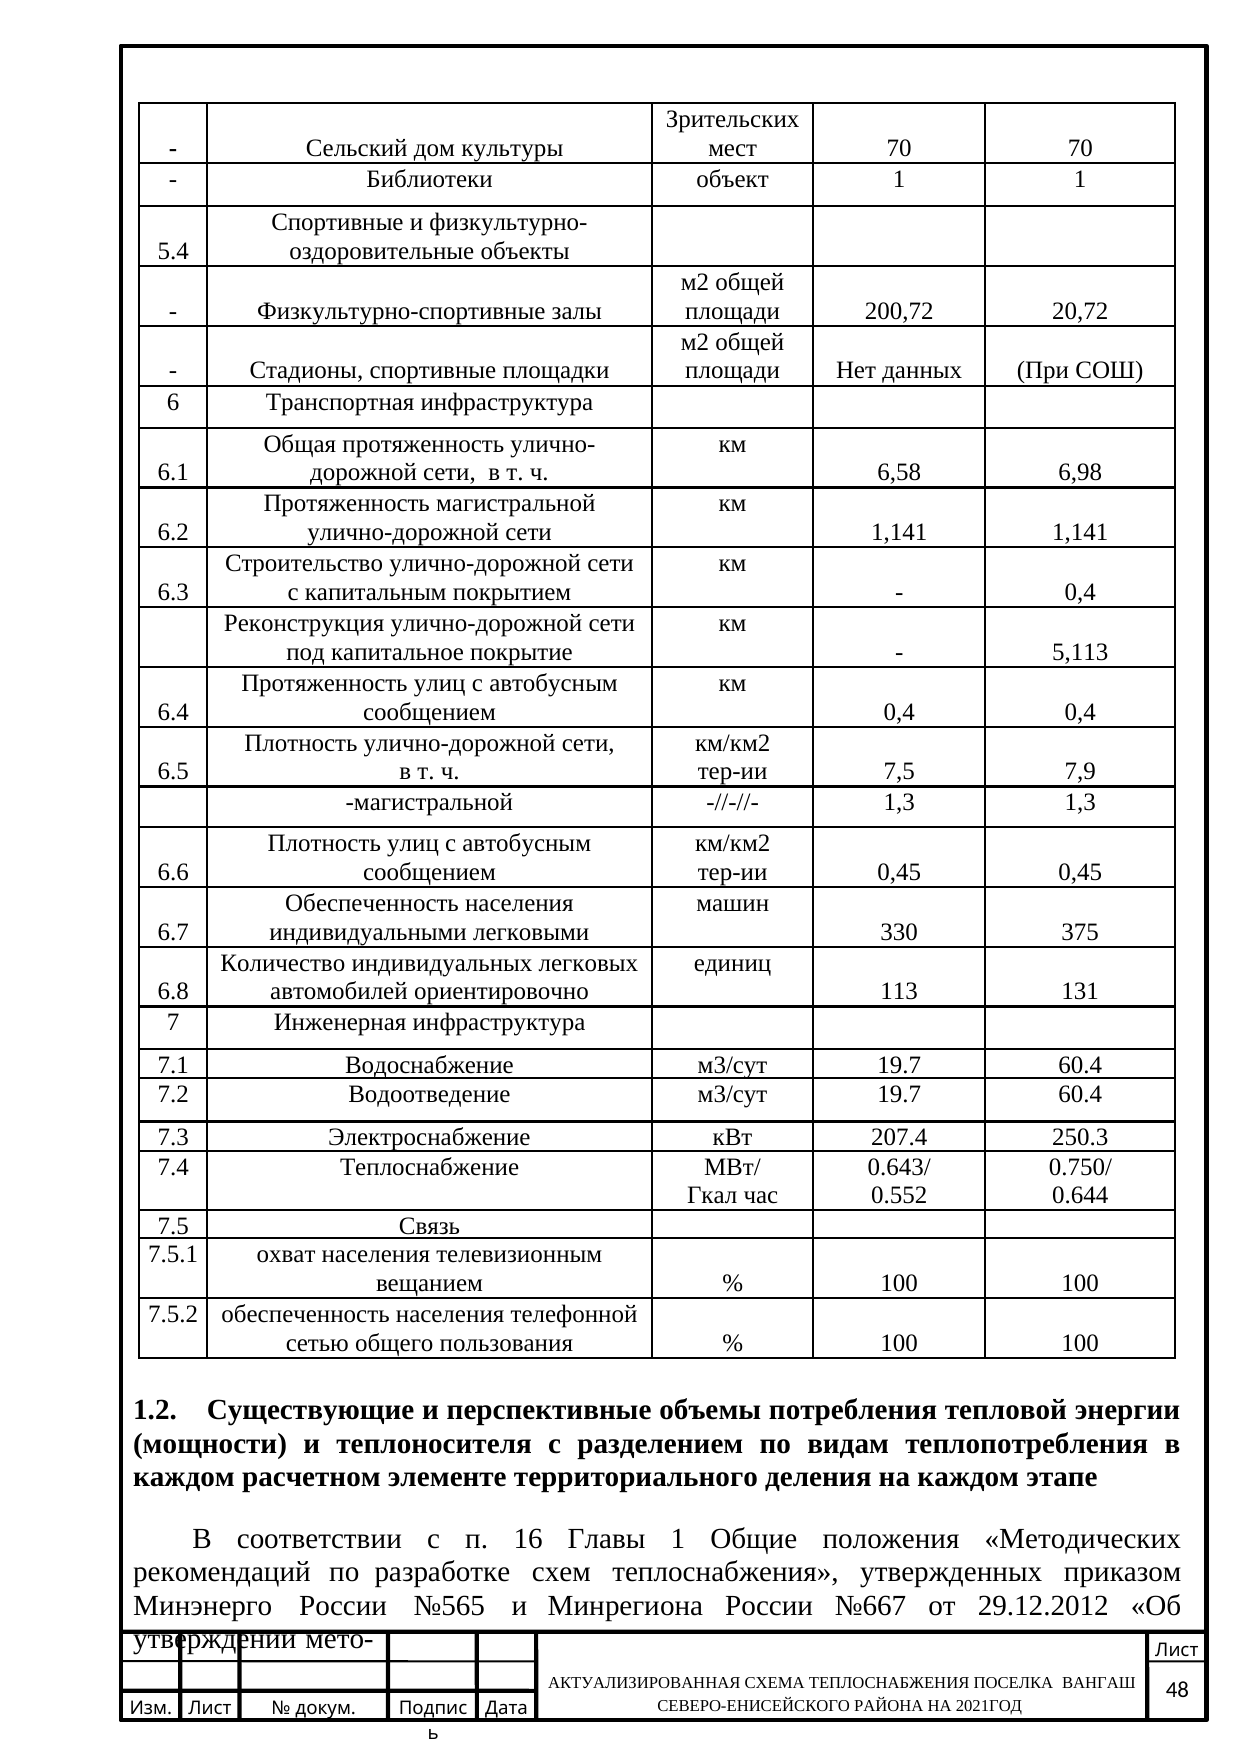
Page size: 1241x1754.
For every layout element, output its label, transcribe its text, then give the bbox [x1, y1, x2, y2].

subtitle Существующие и перспективные объемы потребления тепловой энергии (мощности) и теплоносителя с разделением по видам теплопотребления в каждом расчетном элементе территориального деления на каждом этапе [133, 1392, 1181, 1493]
table_cell 7.5.2 [140, 1299, 206, 1357]
table_cell 19.7 [814, 1079, 984, 1120]
table_cell % [653, 1299, 812, 1357]
table_cell Нет данных [814, 327, 984, 384]
table_cell машин [653, 888, 812, 946]
table_cell км [653, 668, 812, 726]
table_cell 7.2 [140, 1079, 206, 1120]
table_cell 1 [986, 164, 1174, 205]
table_cell Количество индивидуальных легковых автомобилей ориентировочно [208, 948, 651, 1005]
table_cell [814, 387, 984, 427]
table_cell Физкультурно-спортивные залы [208, 267, 651, 325]
table_cell км/км2 тер-ии [653, 828, 812, 886]
table_cell [653, 207, 812, 265]
table_cell 0,4 [986, 668, 1174, 726]
table_cell 1,141 [986, 489, 1174, 546]
table_cell м3/сут [653, 1079, 812, 1120]
table_cell 7.3 [140, 1123, 206, 1149]
table_cell 7.5 [140, 1211, 206, 1237]
table_cell 60.4 [986, 1050, 1174, 1077]
table_cell 330 [814, 888, 984, 946]
table_cell Спортивные и физкультурно- оздоровительные объекты [208, 207, 651, 265]
table_cell 20,72 [986, 267, 1174, 325]
table_cell -магистральной [208, 788, 651, 826]
table_cell 6.6 [140, 828, 206, 886]
table_cell Протяженность магистральной улично-дорожной сети [208, 489, 651, 546]
table_cell 200,72 [814, 267, 984, 325]
table_cell (При СОШ) [986, 327, 1174, 384]
table_cell Реконструкция улично-дорожной сети под капитальное покрытие [208, 608, 651, 666]
table_cell -//-//- [653, 788, 812, 826]
table_cell 7,9 [986, 728, 1174, 785]
table_cell 1,3 [814, 788, 984, 826]
table_cell [140, 788, 206, 826]
table_cell Водоотведение [208, 1079, 651, 1120]
table_cell 0,4 [814, 668, 984, 726]
table_cell Стадионы, спортивные площадки [208, 327, 651, 384]
table_cell км [653, 489, 812, 546]
table_header Сельский дом культуры [208, 104, 651, 162]
table_cell Плотность улично-дорожной сети, в т. ч. [208, 728, 651, 785]
table_cell 5,113 [986, 608, 1174, 666]
table_cell 7 [140, 1008, 206, 1048]
table_cell [653, 1008, 812, 1048]
table_cell 207.4 [814, 1123, 984, 1149]
table_header 70 [814, 104, 984, 162]
table_cell [986, 207, 1174, 265]
table_cell км [653, 429, 812, 486]
table_cell 7.1 [140, 1050, 206, 1077]
table_cell км [653, 608, 812, 666]
table_cell [814, 1211, 984, 1237]
table_cell МВт/ Гкал час [653, 1152, 812, 1209]
table_cell 19.7 [814, 1050, 984, 1077]
table_cell 7.5.1 [140, 1239, 206, 1297]
table_cell Связь [208, 1211, 651, 1237]
table_cell объект [653, 164, 812, 205]
table_cell 375 [986, 888, 1174, 946]
table_cell 0,4 [986, 548, 1174, 606]
table_cell Библиотеки [208, 164, 651, 205]
table_cell 131 [986, 948, 1174, 1005]
table_cell [653, 387, 812, 427]
table_cell 0.643/ 0.552 [814, 1152, 984, 1209]
table_cell 6.2 [140, 489, 206, 546]
table_cell - [140, 164, 206, 205]
table_cell 7,5 [814, 728, 984, 785]
table_cell 1,3 [986, 788, 1174, 826]
table_cell 1,141 [814, 489, 984, 546]
table_cell 7.4 [140, 1152, 206, 1209]
table_cell [986, 1211, 1174, 1237]
table_cell Общая протяженность улично- дорожной сети, в т. ч. [208, 429, 651, 486]
table_cell охват населения телевизионным вещанием [208, 1239, 651, 1297]
table_cell - [140, 267, 206, 325]
table_cell м3/сут [653, 1050, 812, 1077]
table_cell 6.4 [140, 668, 206, 726]
table_cell 6,98 [986, 429, 1174, 486]
table_cell 6.1 [140, 429, 206, 486]
table_cell 6.8 [140, 948, 206, 1005]
table_cell 5.4 [140, 207, 206, 265]
table_cell 250.3 [986, 1123, 1174, 1149]
table_cell 113 [814, 948, 984, 1005]
table_cell Строительство улично-дорожной сети с капитальным покрытием [208, 548, 651, 606]
table_cell [814, 1008, 984, 1048]
table_header - [140, 104, 206, 162]
table_cell [986, 1008, 1174, 1048]
table_cell [814, 207, 984, 265]
table_cell кВт [653, 1123, 812, 1149]
table_cell км [653, 548, 812, 606]
table_cell 60.4 [986, 1079, 1174, 1120]
table_cell Обеспеченность населения индивидуальными легковыми автомобилями (на 1000 жит.) [208, 888, 651, 946]
table_cell 6 [140, 387, 206, 427]
table_cell - [814, 548, 984, 606]
table_cell м2 общей площади [653, 327, 812, 384]
table_cell 100 [986, 1299, 1174, 1357]
table_cell 100 [814, 1299, 984, 1357]
table_cell 0,45 [814, 828, 984, 886]
table_cell 6.7 [140, 888, 206, 946]
table_cell обеспеченность населения телефонной сетью общего пользования [208, 1299, 651, 1357]
table_cell 6,58 [814, 429, 984, 486]
table_cell - [814, 608, 984, 666]
table_cell единиц [653, 948, 812, 1005]
table_cell 6.5 [140, 728, 206, 785]
table_cell Водоснабжение [208, 1050, 651, 1077]
table_cell 1 [814, 164, 984, 205]
table_cell [653, 1211, 812, 1237]
table_header Зрительских мест [653, 104, 812, 162]
table_cell [986, 387, 1174, 427]
table_cell Плотность улиц с автобусным сообщением [208, 828, 651, 886]
table_cell Электроснабжение [208, 1123, 651, 1149]
text В соответствии с п. 16 Главы 1 Общие положения «Методических рекомендаций по разработке схем теплоснабжения», утвержденных приказом Минэнерго России №565 и Минрегиона России №667 от 29.12.2012 «Об утверждении мето- [133, 1521, 1181, 1655]
table_cell 0,45 [986, 828, 1174, 886]
table_cell м2 общей площади [653, 267, 812, 325]
table_cell Инженерная инфраструктура [208, 1008, 651, 1048]
table_cell [140, 608, 206, 666]
table_cell 100 [986, 1239, 1174, 1297]
table_cell Теплоснабжение [208, 1152, 651, 1209]
table_cell 6.3 [140, 548, 206, 606]
table_cell % [653, 1239, 812, 1297]
table_cell - [140, 327, 206, 384]
table_cell Транспортная инфраструктура [208, 387, 651, 427]
table_cell 0.750/ 0.644 [986, 1152, 1174, 1209]
table_cell км/км2 тер-ии [653, 728, 812, 785]
table_header 70 [986, 104, 1174, 162]
table_cell Протяженность улиц с автобусным сообщением [208, 668, 651, 726]
table_cell 100 [814, 1239, 984, 1297]
